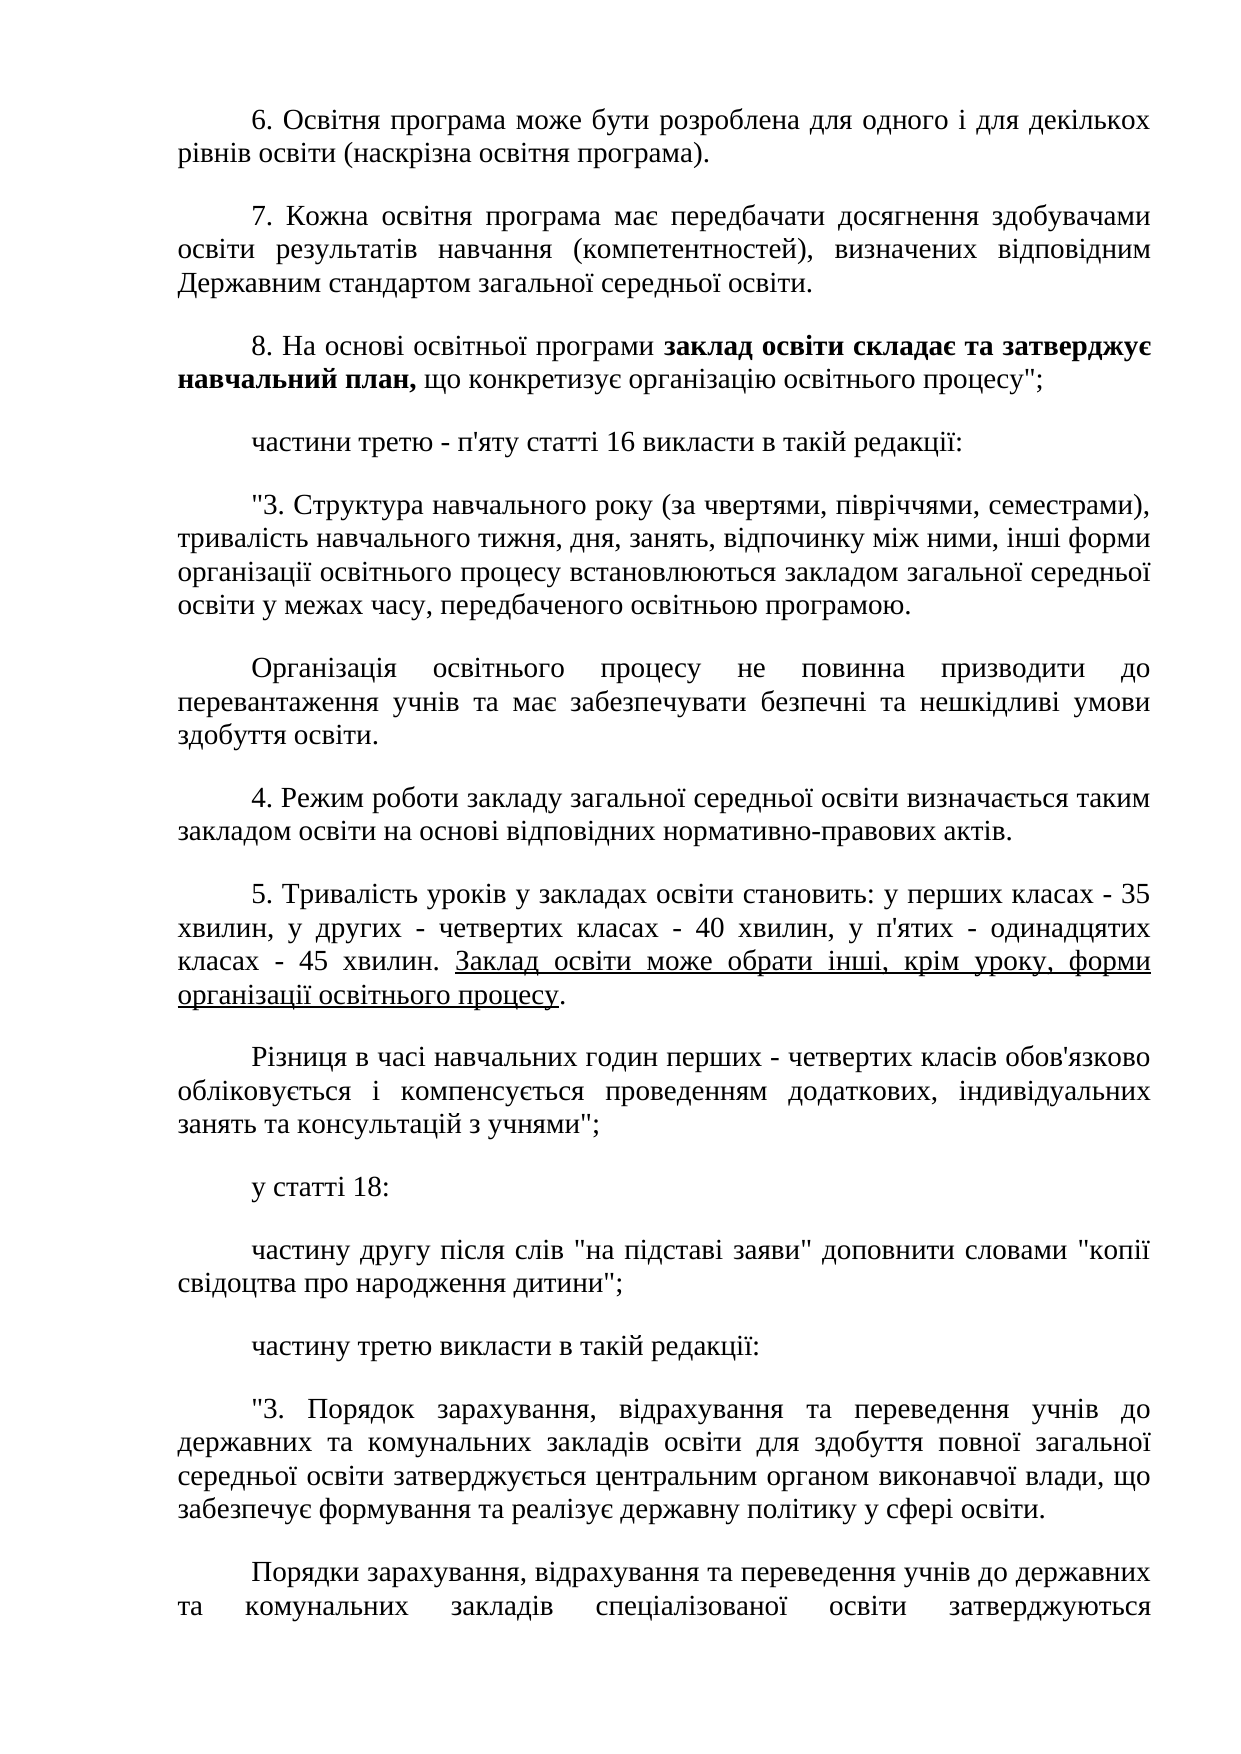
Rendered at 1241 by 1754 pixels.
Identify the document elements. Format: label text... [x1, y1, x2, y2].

text у статті 18: [177, 1169, 1152, 1203]
text 6. Освітня програма може бути розроблена для одного і для декількох рівнів освіти (наскрізна освітня програма). [177, 102, 1152, 169]
text частину третю викласти в такій редакції: [177, 1328, 1152, 1362]
text Організація освітнього процесу не повинна призводити до перевантаження учнів та має забезпечувати безпечні та нешкідливі умови здобуття освіти. [177, 650, 1152, 751]
text 7. Кожна освітня програма має передбачати досягнення здобувачами освіти результатів навчання (компетентностей), визначених відповідним Державним стандартом загальної середньої освіти. [177, 198, 1152, 299]
text Різниця в часі навчальних годин перших - четвертих класів обов'язково обліковується і компенсується проведенням додаткових, індивідуальних занять та консультацій з учнями"; [177, 1039, 1152, 1140]
text 5. Тривалість уроків у закладах освіти становить: у перших класах - 35 хвилин, у других - четвертих класах - 40 хвилин, у п'ятих - одинадцятих класах - 45 хвилин. Заклад освіти може обрати інші, крім уроку, форми організації освітнього процесу. [177, 876, 1152, 1010]
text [177, 1554, 1152, 1621]
text частину другу після слів "на підставі заяви" доповнити словами "копії свідоцтва про народження дитини"; [177, 1232, 1152, 1299]
text "3. Структура навчального року (за чвертями, півріччями, семестрами), тривалість навчального тижня, дня, занять, відпочинку між ними, інші форми організації освітнього процесу встановлюються закладом загальної середньої освіти у межах часу, передбаченого освітньою програмою. [177, 487, 1152, 621]
text "3. Порядок зарахування, відрахування та переведення учнів до державних та комунальних закладів освіти для здобуття повної загальної середньої освіти затверджується центральним органом виконавчої влади, що забезпечує формування та реалізує державну політику у сфері освіти. [177, 1391, 1152, 1525]
text 4. Режим роботи закладу загальної середньої освіти визначається таким закладом освіти на основі відповідних нормативно-правових актів. [177, 780, 1152, 847]
text частини третю - п'яту статті 16 викласти в такій редакції: [177, 424, 1152, 458]
text 8. На основі освітньої програми заклад освіти складає та затверджує навчальний план, що конкретизує організацію освітнього процесу"; [177, 328, 1152, 395]
